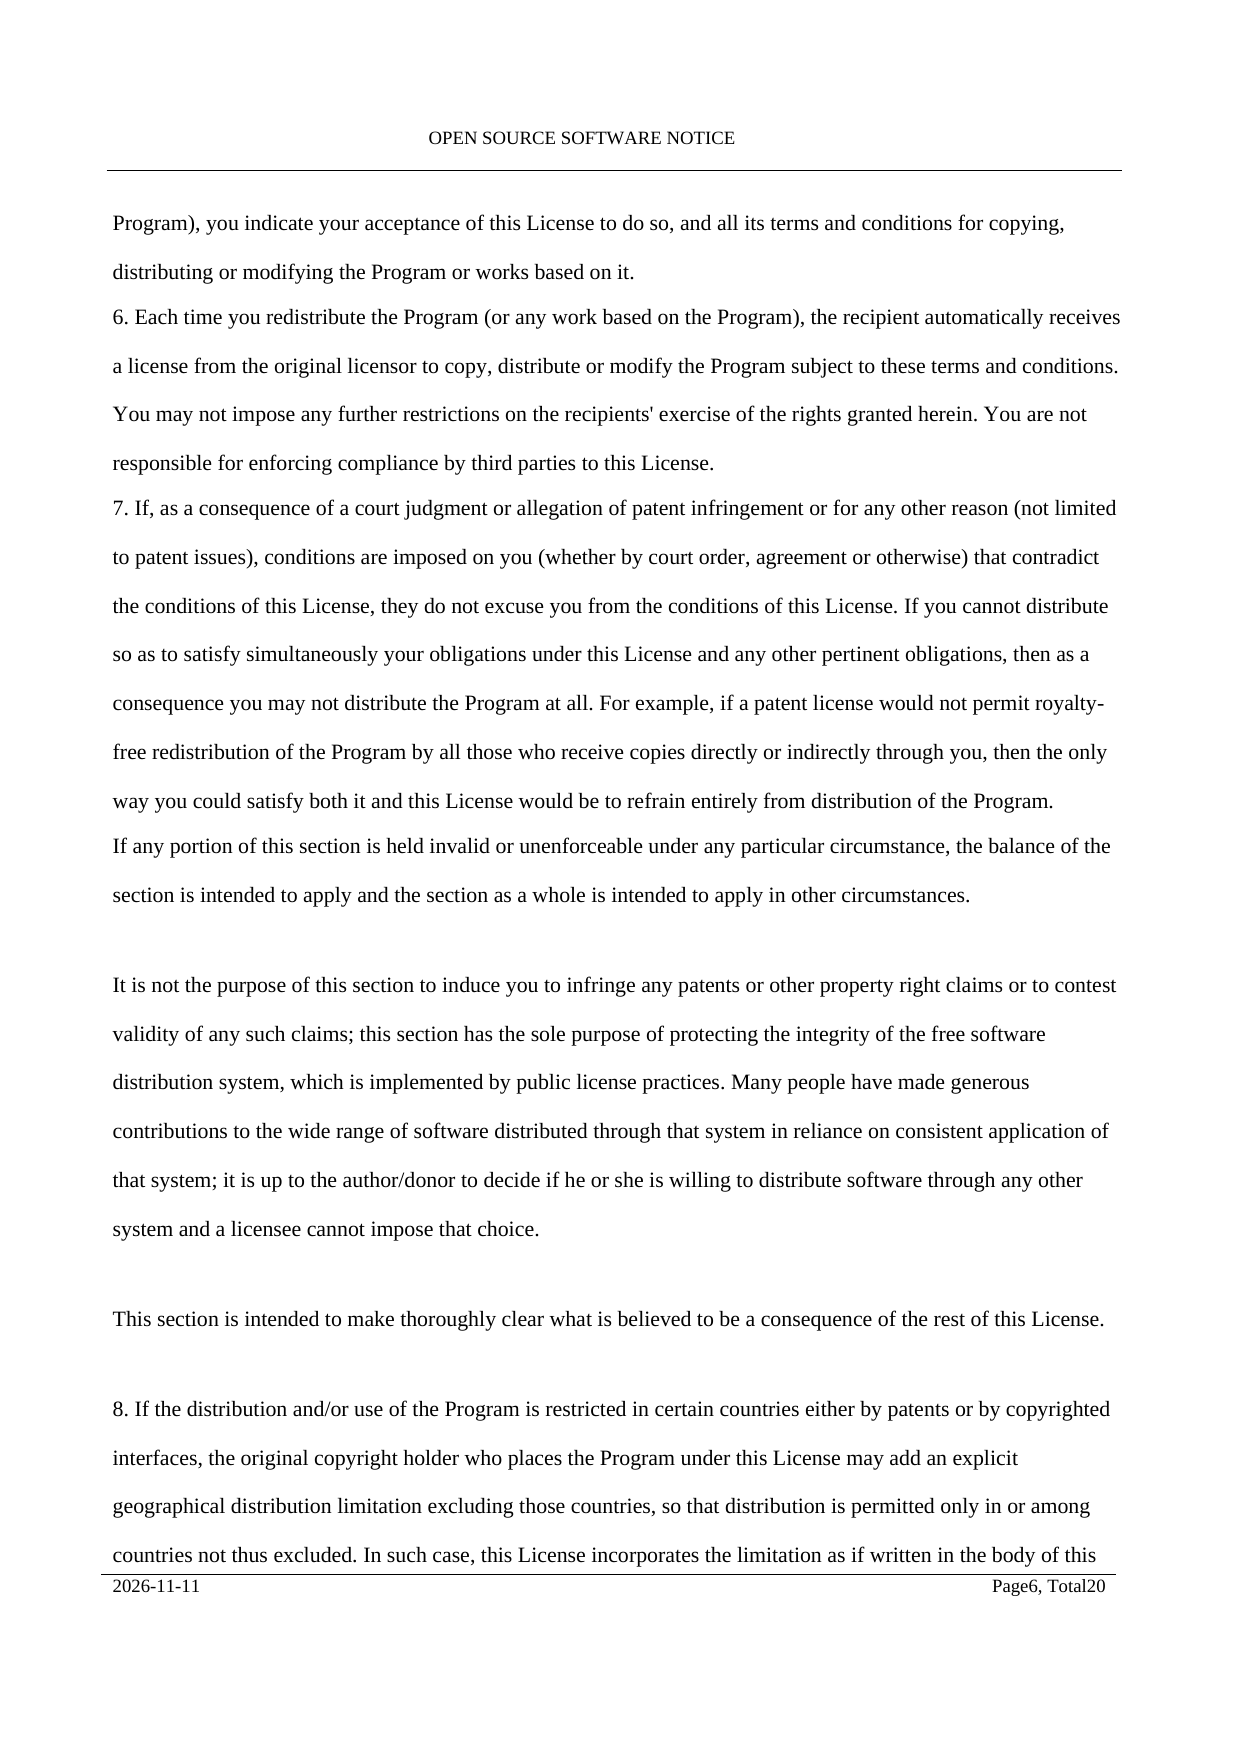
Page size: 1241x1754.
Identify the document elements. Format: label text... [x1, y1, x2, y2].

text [112, 1392, 1128, 1571]
text This section is intended to make thoroughly clear what is believed to be a consequence of the rest of this License. [112, 1302, 1128, 1334]
text 6. Each time you redistribute the Program (or any work based on the Program), the recipient automatically receives a license from the original licensor to copy, distribute or modify the Program subject to these terms and conditions. You may not impose any further restrictions on the recipients' exercise of the rights granted herein. You are not responsible for enforcing compliance by third parties to this License. [112, 300, 1128, 479]
text 7. If, as a consequence of a court judgment or allegation of patent infringement or for any other reason (not limited to patent issues), conditions are imposed on you (whether by court order, agreement or otherwise) that contradict the conditions of this License, they do not excuse you from the conditions of this License. If you cannot distribute so as to satisfy simultaneously your obligations under this License and any other pertinent obligations, then as a consequence you may not distribute the Program at all. For example, if a patent license would not permit royalty-free redistribution of the Program by all those who receive copies directly or indirectly through you, then the only way you could satisfy both it and this License would be to refrain entirely from distribution of the Program. [112, 492, 1128, 817]
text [112, 206, 1128, 288]
text It is not the purpose of this section to induce you to infringe any patents or other property right claims or to contest validity of any such claims; this section has the sole purpose of protecting the integrity of the free software distribution system, which is implemented by public license practices. Many people have made generous contributions to the wide range of software distributed through that system in reliance on consistent application of that system; it is up to the author/donor to decide if he or she is willing to distribute software through any other system and a licensee cannot impose that choice. [112, 968, 1128, 1244]
text If any portion of this section is held invalid or unenforceable under any particular circumstance, the balance of the section is intended to apply and the section as a whole is intended to apply in other circumstances. [112, 829, 1128, 910]
